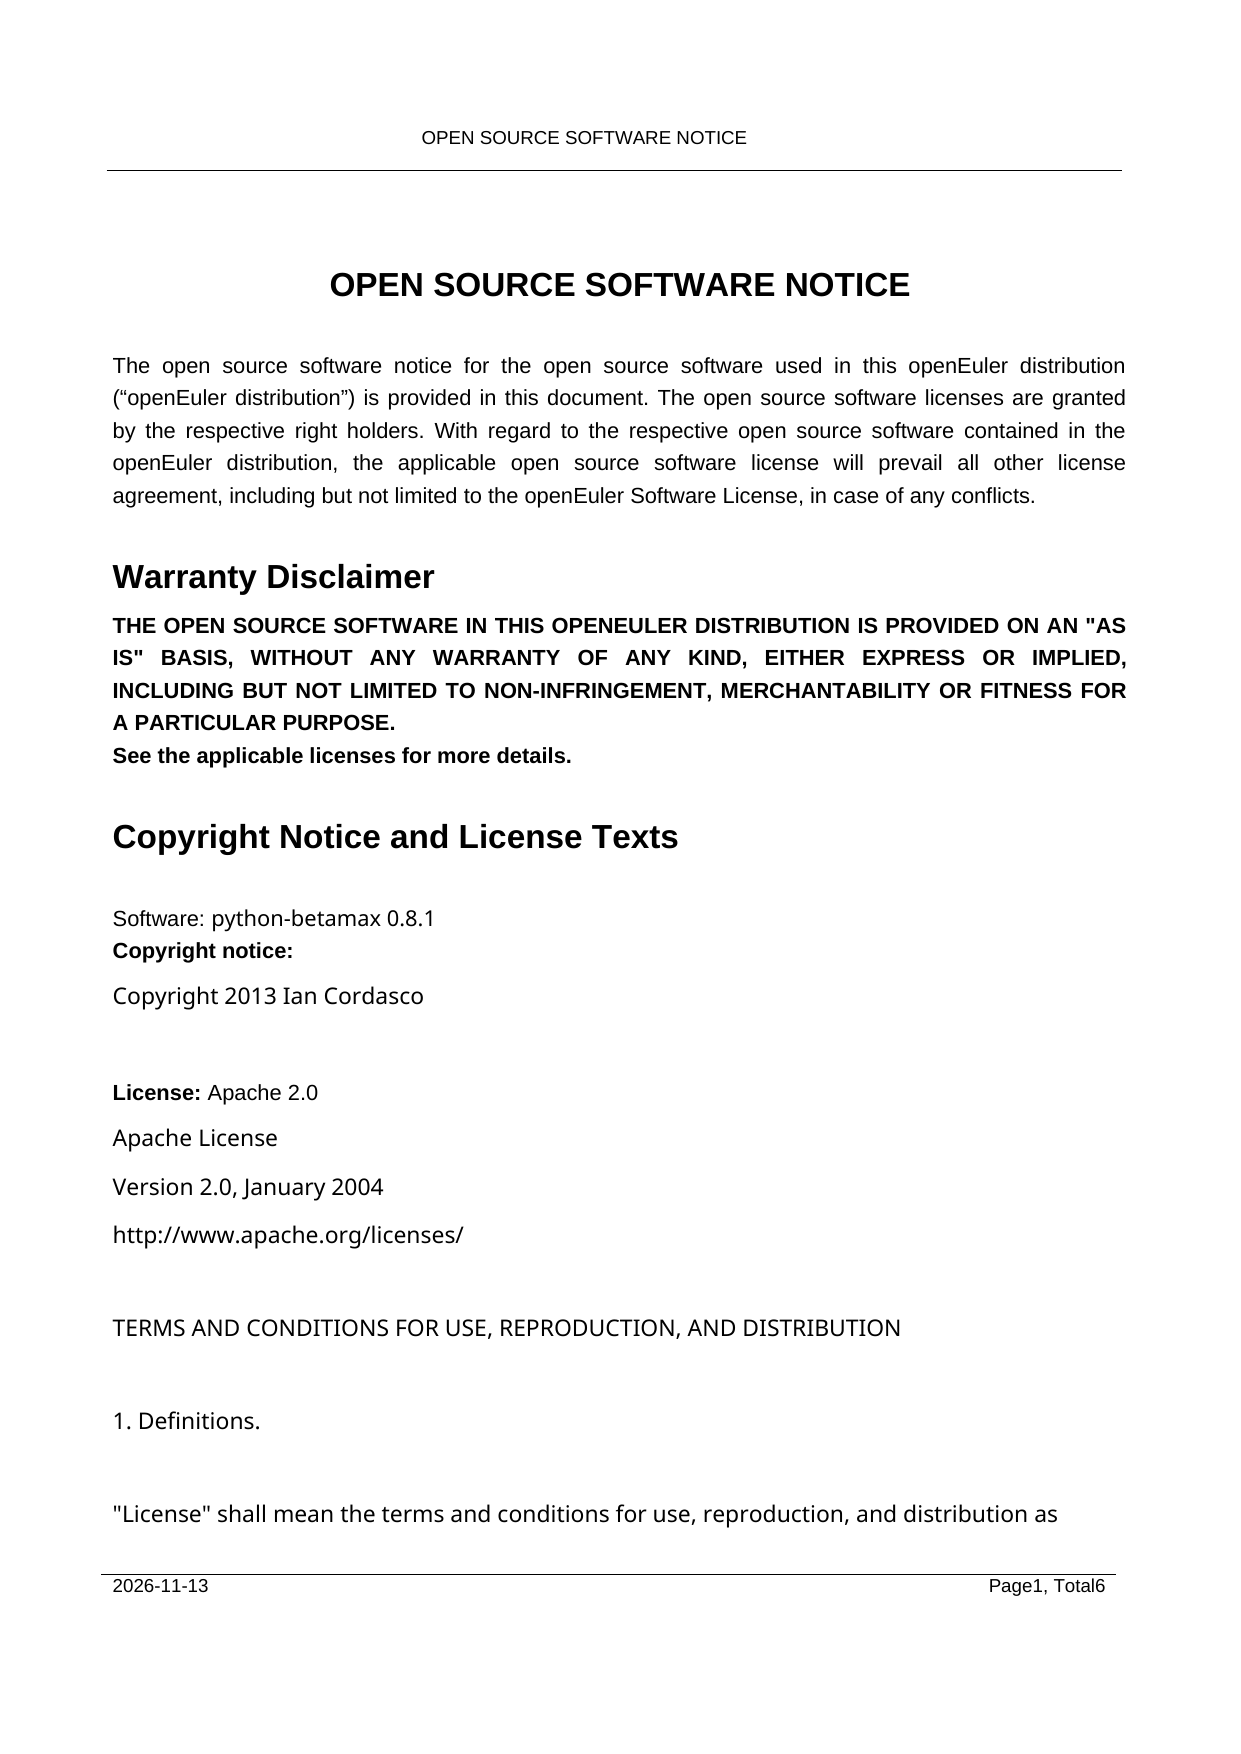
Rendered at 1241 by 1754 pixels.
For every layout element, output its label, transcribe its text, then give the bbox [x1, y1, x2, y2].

text Copyright Notice and License Texts [112, 804, 1128, 869]
text Warranty Disclaimer [112, 544, 1128, 609]
text Software: python-betamax 0.8.1 [112, 901, 1128, 934]
text Copyright 2013 Ian Cordasco [112, 979, 1128, 1060]
text THE OPEN SOURCE SOFTWARE IN THIS OPENEULER DISTRIBUTION IS PROVIDED ON AN "AS IS" BASIS, WITHOUT ANY WARRANTY OF ANY KIND, EITHER EXPRESS OR IMPLIED, INCLUDING BUT NOT LIMITED TO NON-INFRINGEMENT, MERCHANTABILITY OR FITNESS FOR A PARTICULAR PURPOSE. See the applicable licenses for more details. [112, 609, 1128, 771]
text Apache License [112, 1122, 1128, 1154]
text TERMS AND CONDITIONS FOR USE, REPRODUCTION, AND DISTRIBUTION [112, 1311, 1128, 1344]
text Version 2.0, January 2004 [112, 1170, 1128, 1202]
text Copyright notice: [112, 934, 1128, 966]
text 1. Definitions. [112, 1404, 1128, 1437]
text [112, 1498, 1128, 1530]
text License: Apache 2.0 [112, 1077, 1128, 1109]
text OPEN SOURCE SOFTWARE NOTICE [112, 251, 1128, 316]
text The open source software notice for the open source software used in this openEuler distribution (“openEuler distribution”) is provided in this document. The open source software licenses are granted by the respective right holders. With regard to the respective open source software contained in the openEuler distribution, the applicable open source software license will prevail all other license agreement, including but not limited to the openEuler Software License, in case of any conflicts. [112, 349, 1128, 511]
text http://www.apache.org/licenses/ [112, 1218, 1128, 1250]
